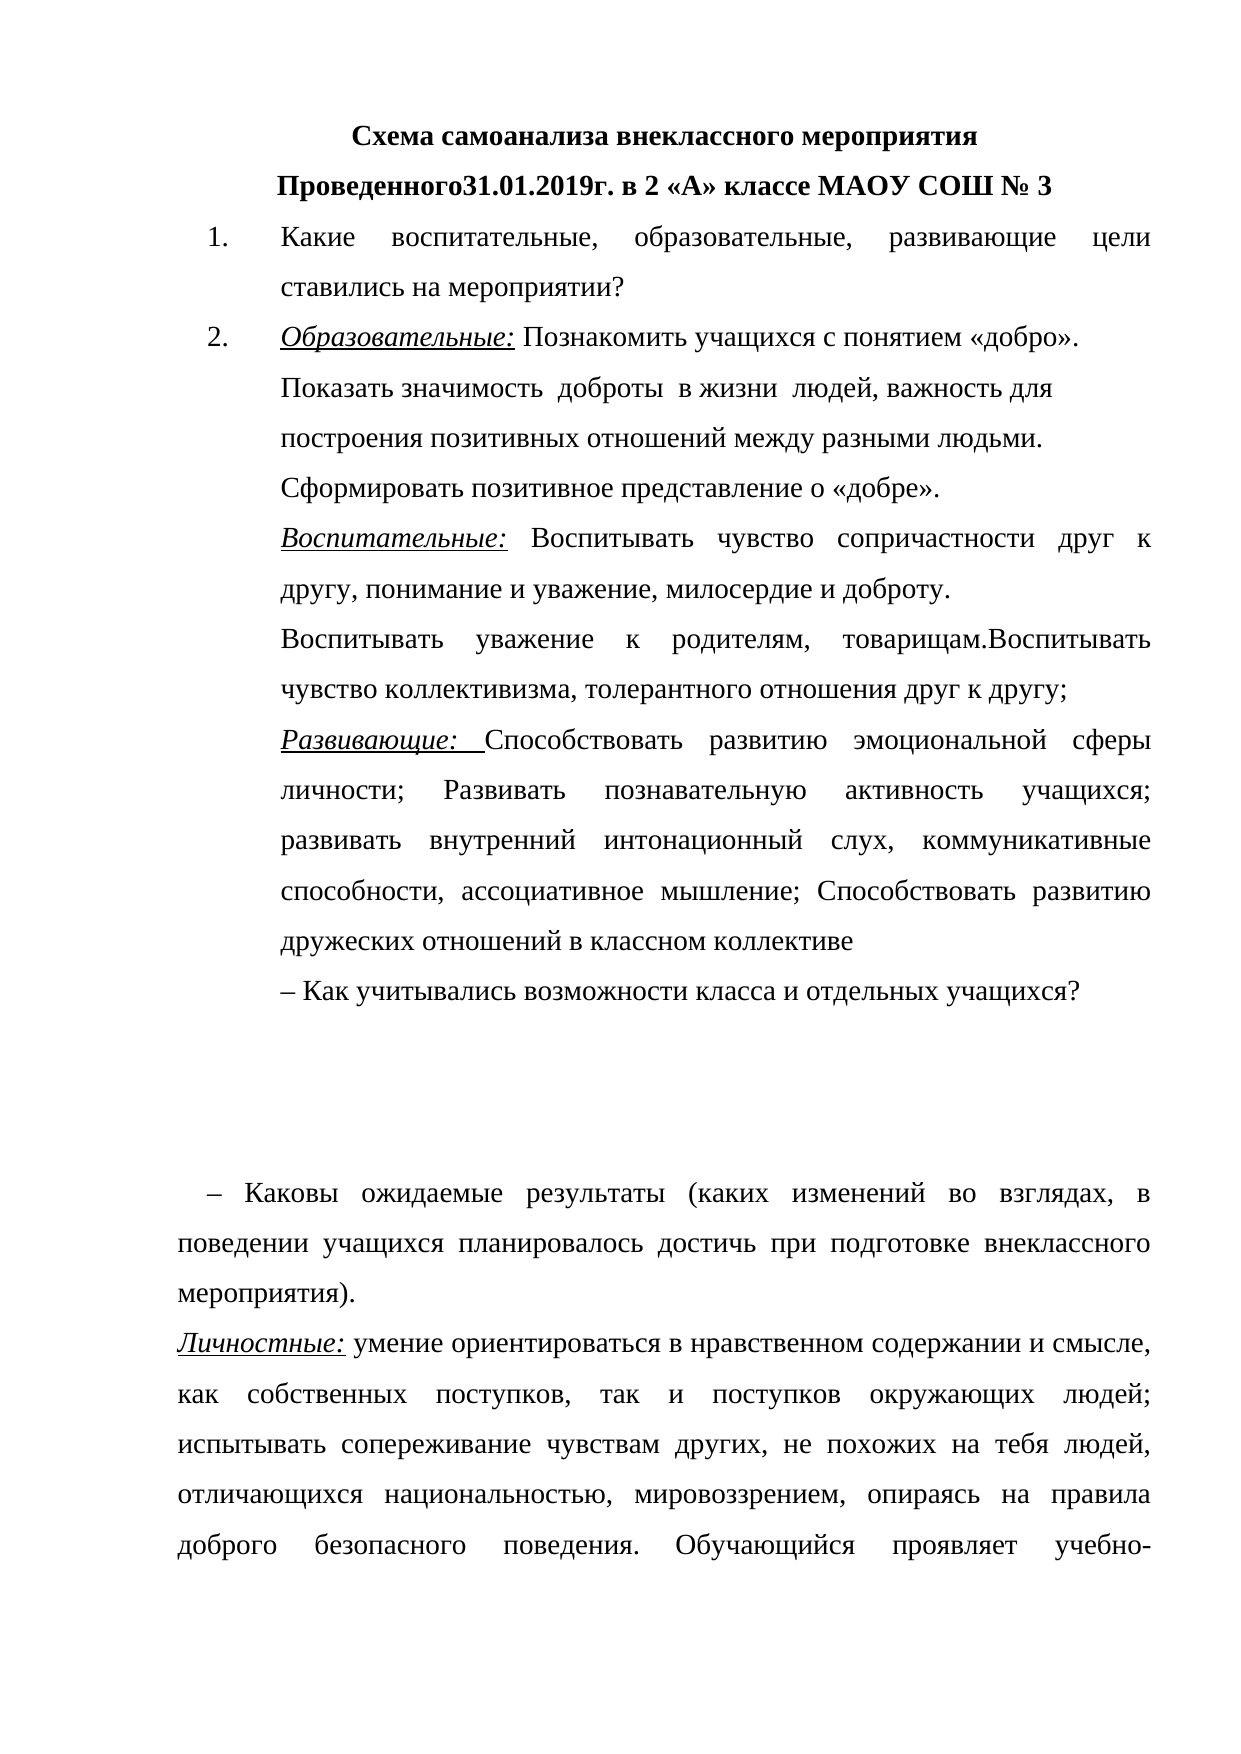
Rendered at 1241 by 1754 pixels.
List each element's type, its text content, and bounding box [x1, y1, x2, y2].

text – Каковы ожидаемые результаты (каких изменений во взглядах, в поведении учащихся планировалось достичь при подготовке внеклассного мероприятия). [177, 1175, 1152, 1309]
list Образовательные: Познакомить учащихся с понятием «добро». [207, 319, 1152, 353]
list – Как учитывались возможности класса и отдельных учащихся? [280, 973, 1152, 1007]
list Сформировать позитивное представление о «добре». [280, 470, 1152, 504]
list Воспитывать уважение к родителям, товарищам.Воспитывать чувство коллективизма, толерантного отношения друг к другу; [280, 621, 1152, 705]
text Схема самоанализа внеклассного мероприятия [177, 118, 1152, 152]
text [177, 1326, 1152, 1560]
list Воспитательные: Воспитывать чувство сопричастности друг к другу, понимание и уважение, милосердие и доброту. [280, 521, 1152, 604]
text Проведенного31.01.2019г. в 2 «А» классе МАОУ СОШ № 3 [177, 168, 1152, 202]
list Показать значимость доброты в жизни людей, важность для построения позитивных отношений между разными людьми. [280, 370, 1152, 453]
list Какие воспитательные, образовательные, развивающие цели ставились на мероприятии? [207, 219, 1152, 303]
list Развивающие: Способствовать развитию эмоциональной сферы личности; Развивать познавательную активность учащихся; развивать внутренний интонационный слух, коммуникативные способности, ассоциативное мышление; Способствовать развитию дружеских отношений в классном коллективе [280, 722, 1152, 957]
